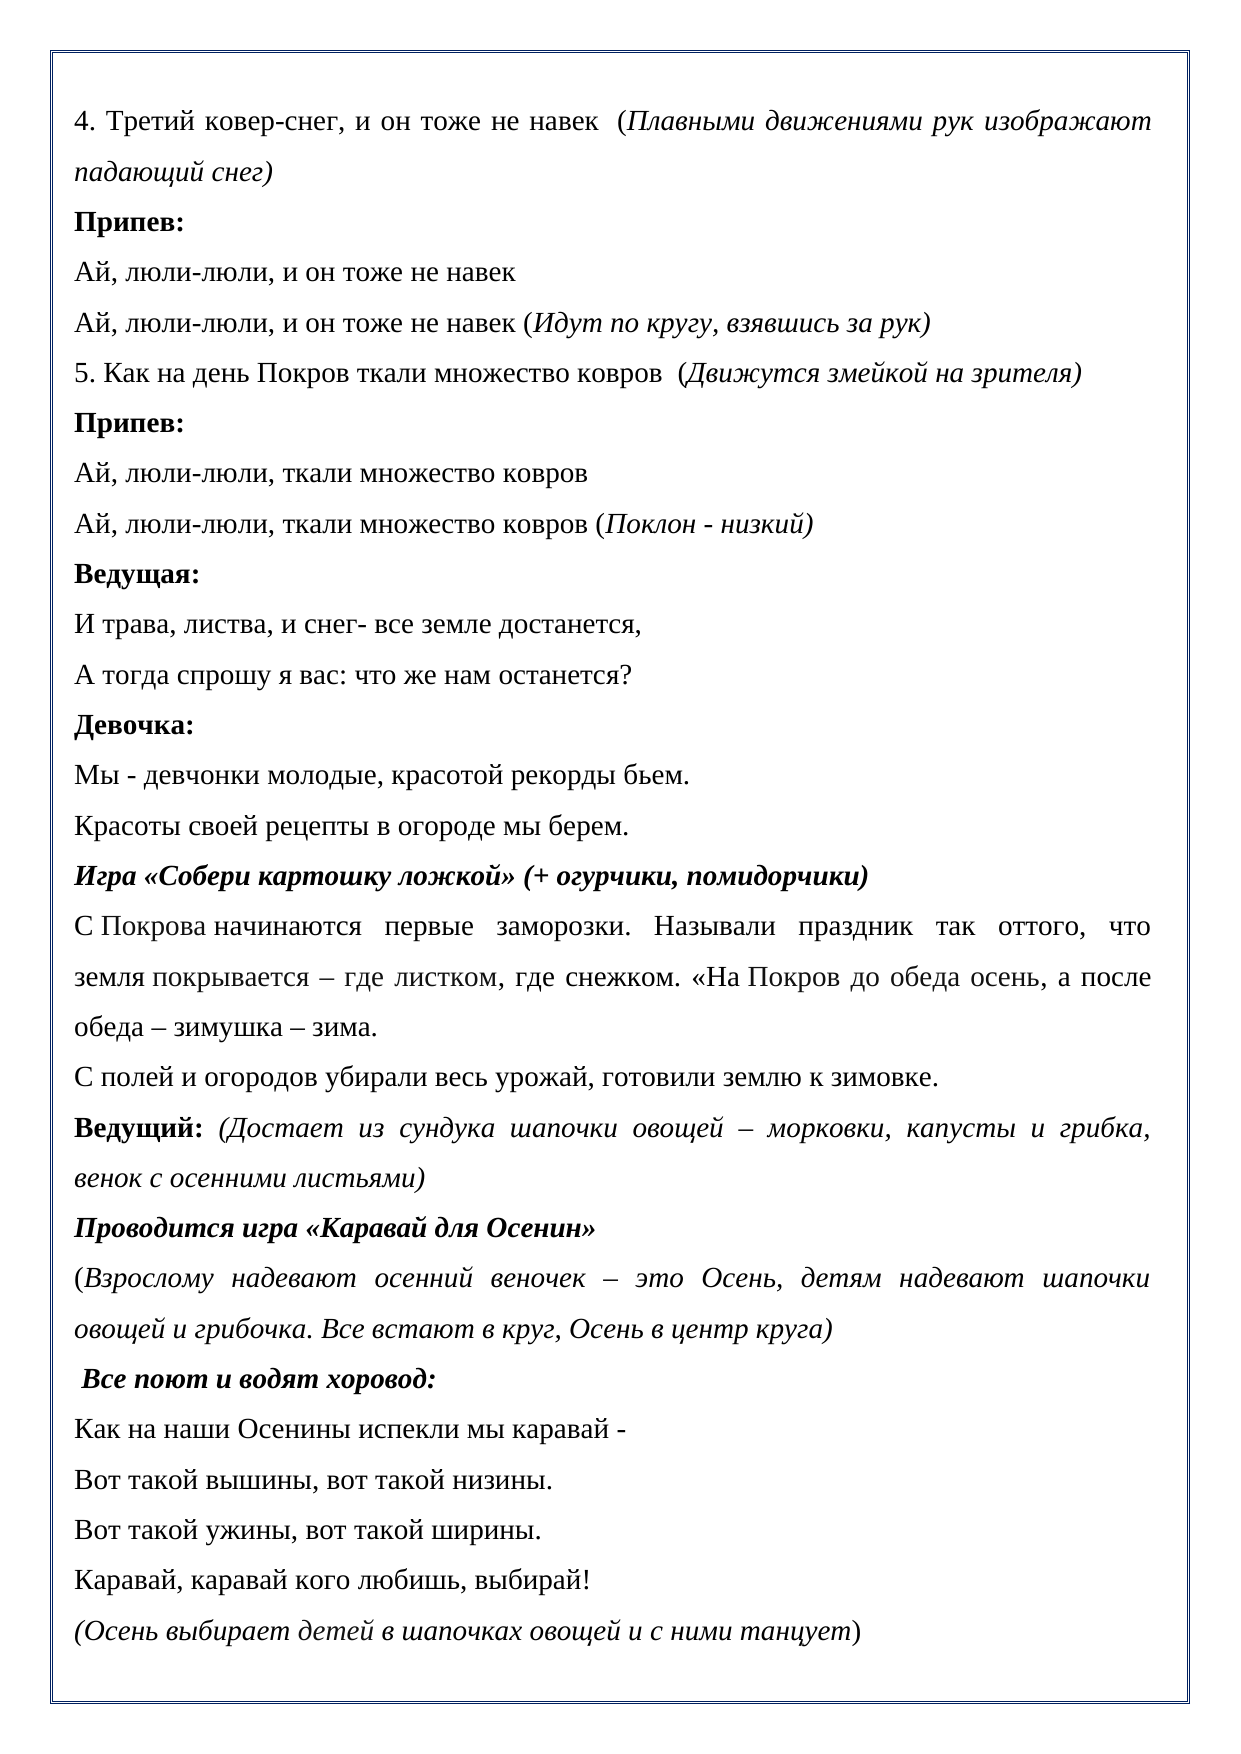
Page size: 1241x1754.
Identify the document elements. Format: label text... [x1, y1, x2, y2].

text Ай, люли-люли, ткали множество ковров [74, 456, 1152, 489]
text Припев: [74, 405, 1152, 439]
text Мы - девчонки молодые, красотой рекорды бьем. [74, 757, 1152, 791]
text Ведущая: [74, 556, 1152, 590]
text А тогда спрошу я вас: что же нам останется? [74, 657, 1152, 690]
text Игра «Собери картошку ложкой» (+ огурчики, помидорчики) [74, 858, 1152, 892]
text Девочка: [74, 707, 1152, 741]
text И трава, листва, и снег- все земле достанется, [74, 607, 1152, 640]
text 4. Третий ковер-снег, и он тоже не навек (Плавными движениями рук изображают падающий снег) [74, 103, 1152, 187]
text С полей и огородов убирали весь урожай, готовили землю к зимовке. [74, 1059, 1152, 1093]
text Проводится игра «Каравай для Осенин» [74, 1210, 1152, 1244]
text Все поют и водят хоровод: [74, 1361, 1152, 1395]
text Припев: [74, 204, 1152, 238]
text 5. Как на день Покров ткали множество ковров (Движутся змейкой на зрителя) [74, 355, 1152, 388]
text Как на наши Осенины испекли мы каравай - [74, 1412, 1152, 1445]
text Красоты своей рецепты в огороде мы берем. [74, 808, 1152, 841]
text (Осень выбирает детей в шапочках овощей и с ними танцует) [74, 1613, 1152, 1646]
text Ай, люли-люли, и он тоже не навек [74, 254, 1152, 288]
text Каравай, каравай кого любишь, выбирай! [74, 1562, 1152, 1596]
text (Взрослому надевают осенний веночек – это Осень, детям надевают шапочки овощей и грибочка. Все встают в круг, Осень в центр круга) [74, 1261, 1152, 1344]
text Вот такой вышины, вот такой низины. [74, 1462, 1152, 1495]
text Ай, люли-люли, ткали множество ковров (Поклон - низкий) [74, 506, 1152, 539]
text Ай, люли-люли, и он тоже не навек (Идут по кругу, взявшись за рук) [74, 305, 1152, 338]
text Ведущий: (Достает из сундука шапочки овощей – морковки, капусты и грибка, венок с осенними листьями) [74, 1110, 1152, 1193]
text С Покрова начинаются первые заморозки. Называли праздник так оттого, что земля покрывается – где листком, где снежком. «На Покров до обеда осень, а после обеда – зимушка – зима. [74, 908, 1152, 1043]
text Вот такой ужины, вот такой ширины. [74, 1512, 1152, 1546]
